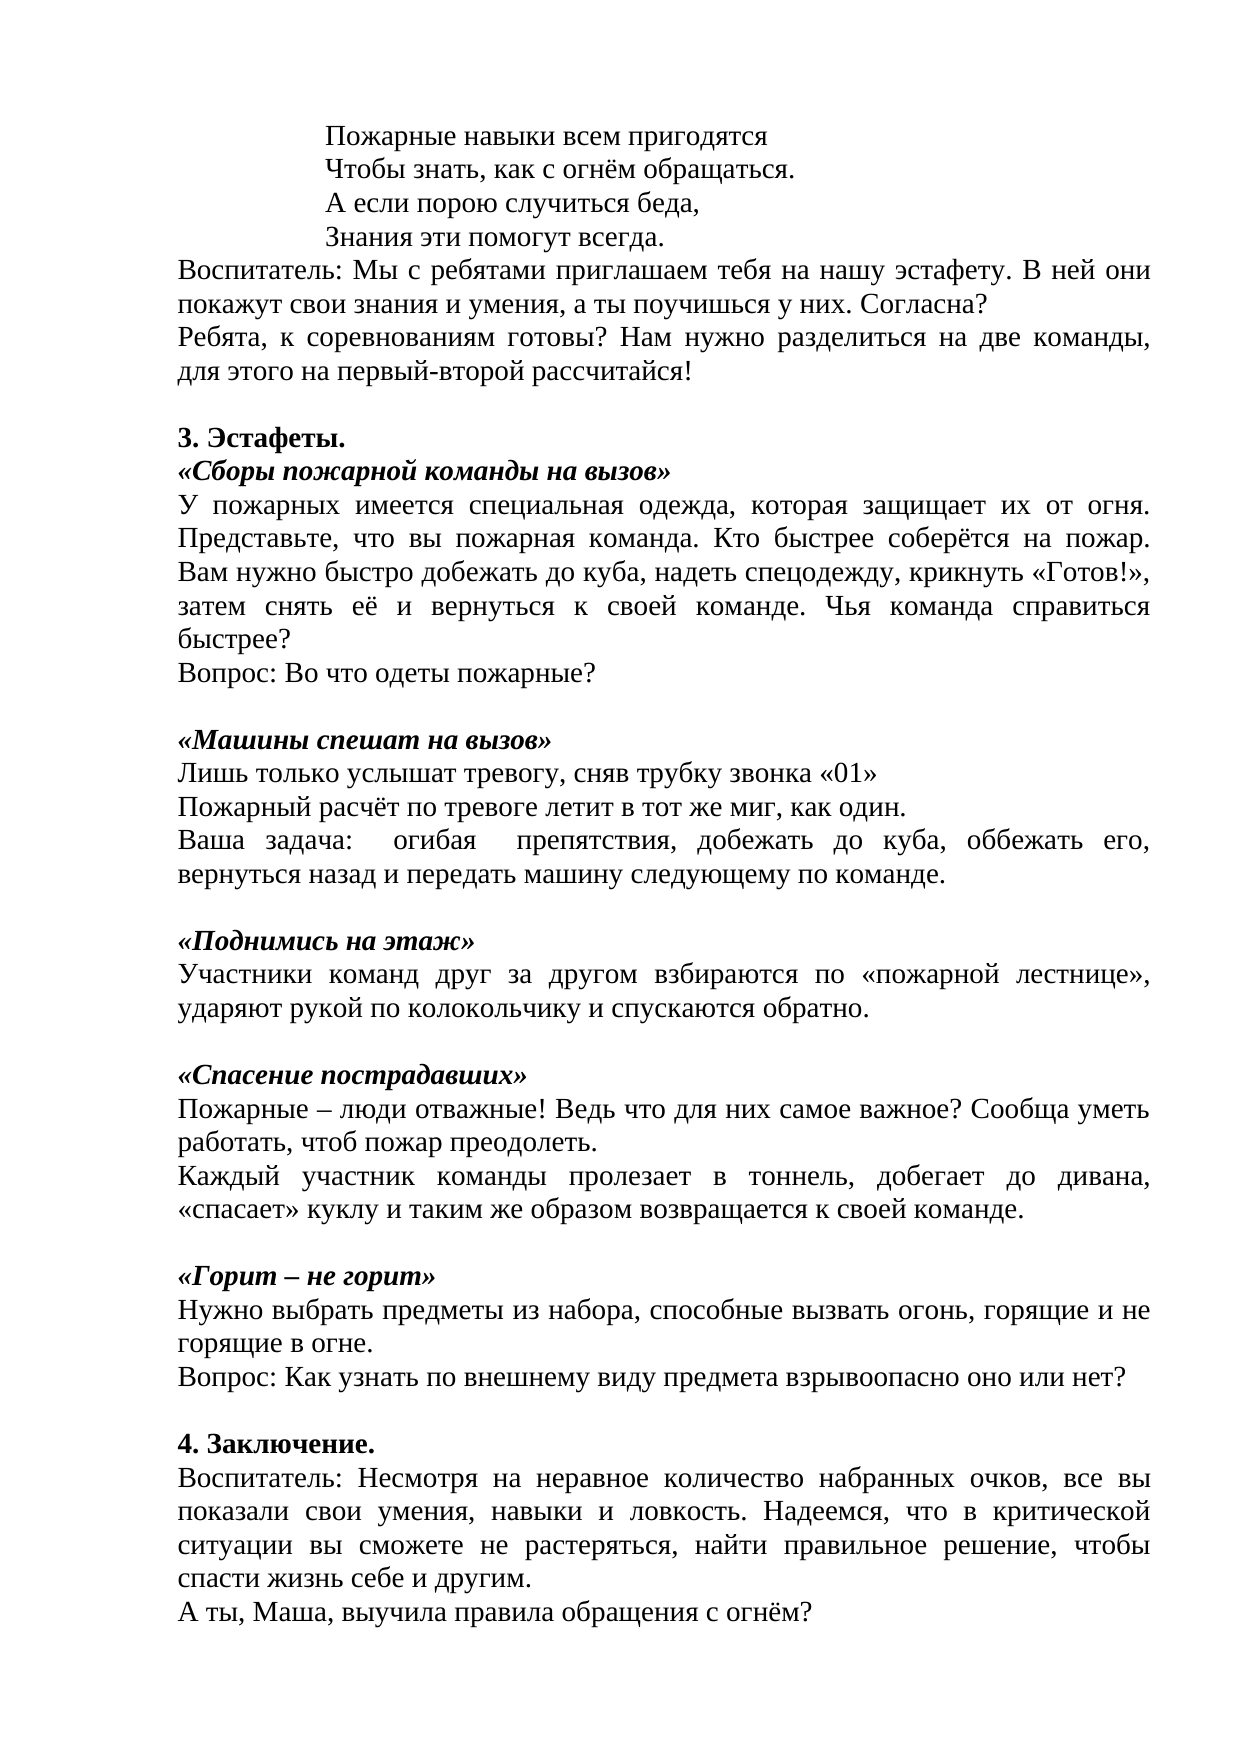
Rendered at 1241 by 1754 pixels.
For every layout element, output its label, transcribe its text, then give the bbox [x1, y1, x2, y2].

text «Горит – не горит» [177, 1258, 1152, 1292]
text «Машины спешат на вызов» [177, 722, 1152, 755]
text Пожарные навыки всем пригодятся [177, 118, 1152, 152]
text «Поднимись на этаж» [177, 923, 1152, 957]
text Лишь только услышат тревогу, сняв трубку звонка «01» [177, 755, 1152, 789]
text Ваша задача: огибая препятствия, добежать до куба, оббежать его, вернуться назад и передать машину следующему по команде. [177, 822, 1152, 889]
text А если порою случиться беда, [177, 185, 1152, 219]
text Воспитатель: Мы с ребятами приглашаем тебя на нашу эстафету. В ней они покажут свои знания и умения, а ты поучишься у них. Согласна? [177, 252, 1152, 319]
text Знания эти помогут всегда. [177, 219, 1152, 252]
text Пожарный расчёт по тревоге летит в тот же миг, как один. [177, 789, 1152, 822]
text Каждый участник команды пролезает в тоннель, добегает до дивана, «спасает» куклу и таким же образом возвращается к своей команде. [177, 1158, 1152, 1225]
text Участники команд друг за другом взбираются по «пожарной лестнице», ударяют рукой по колокольчику и спускаются обратно. [177, 957, 1152, 1024]
text «Спасение пострадавших» [177, 1057, 1152, 1091]
text Воспитатель: Несмотря на неравное количество набранных очков, все вы показали свои умения, навыки и ловкость. Надеемся, что в критической ситуации вы сможете не растеряться, найти правильное решение, чтобы спасти жизнь себе и другим. [177, 1460, 1152, 1594]
text Чтобы знать, как с огнём обращаться. [177, 152, 1152, 185]
text Вопрос: Как узнать по внешнему виду предмета взрывоопасно оно или нет? [177, 1359, 1152, 1393]
text У пожарных имеется специальная одежда, которая защищает их от огня. Представьте, что вы пожарная команда. Кто быстрее соберётся на пожар. Вам нужно быстро добежать до куба, надеть спецодежду, крикнуть «Готов!», затем снять её и вернуться к своей команде. Чья команда справиться быстрее? [177, 487, 1152, 655]
text 3. Эстафеты. [177, 420, 1152, 453]
text 4. Заключение. [177, 1426, 1152, 1460]
text Ребята, к соревнованиям готовы? Нам нужно разделиться на две команды, для этого на первый-второй рассчитайся! [177, 319, 1152, 386]
text Вопрос: Во что одеты пожарные? [177, 655, 1152, 688]
text Нужно выбрать предметы из набора, способные вызвать огонь, горящие и не горящие в огне. [177, 1292, 1152, 1359]
text «Сборы пожарной команды на вызов» [177, 453, 1152, 487]
text А ты, Маша, выучила правила обращения с огнём? [177, 1594, 1152, 1627]
text Пожарные – люди отважные! Ведь что для них самое важное? Сообща уметь работать, чтоб пожар преодолеть. [177, 1091, 1152, 1158]
